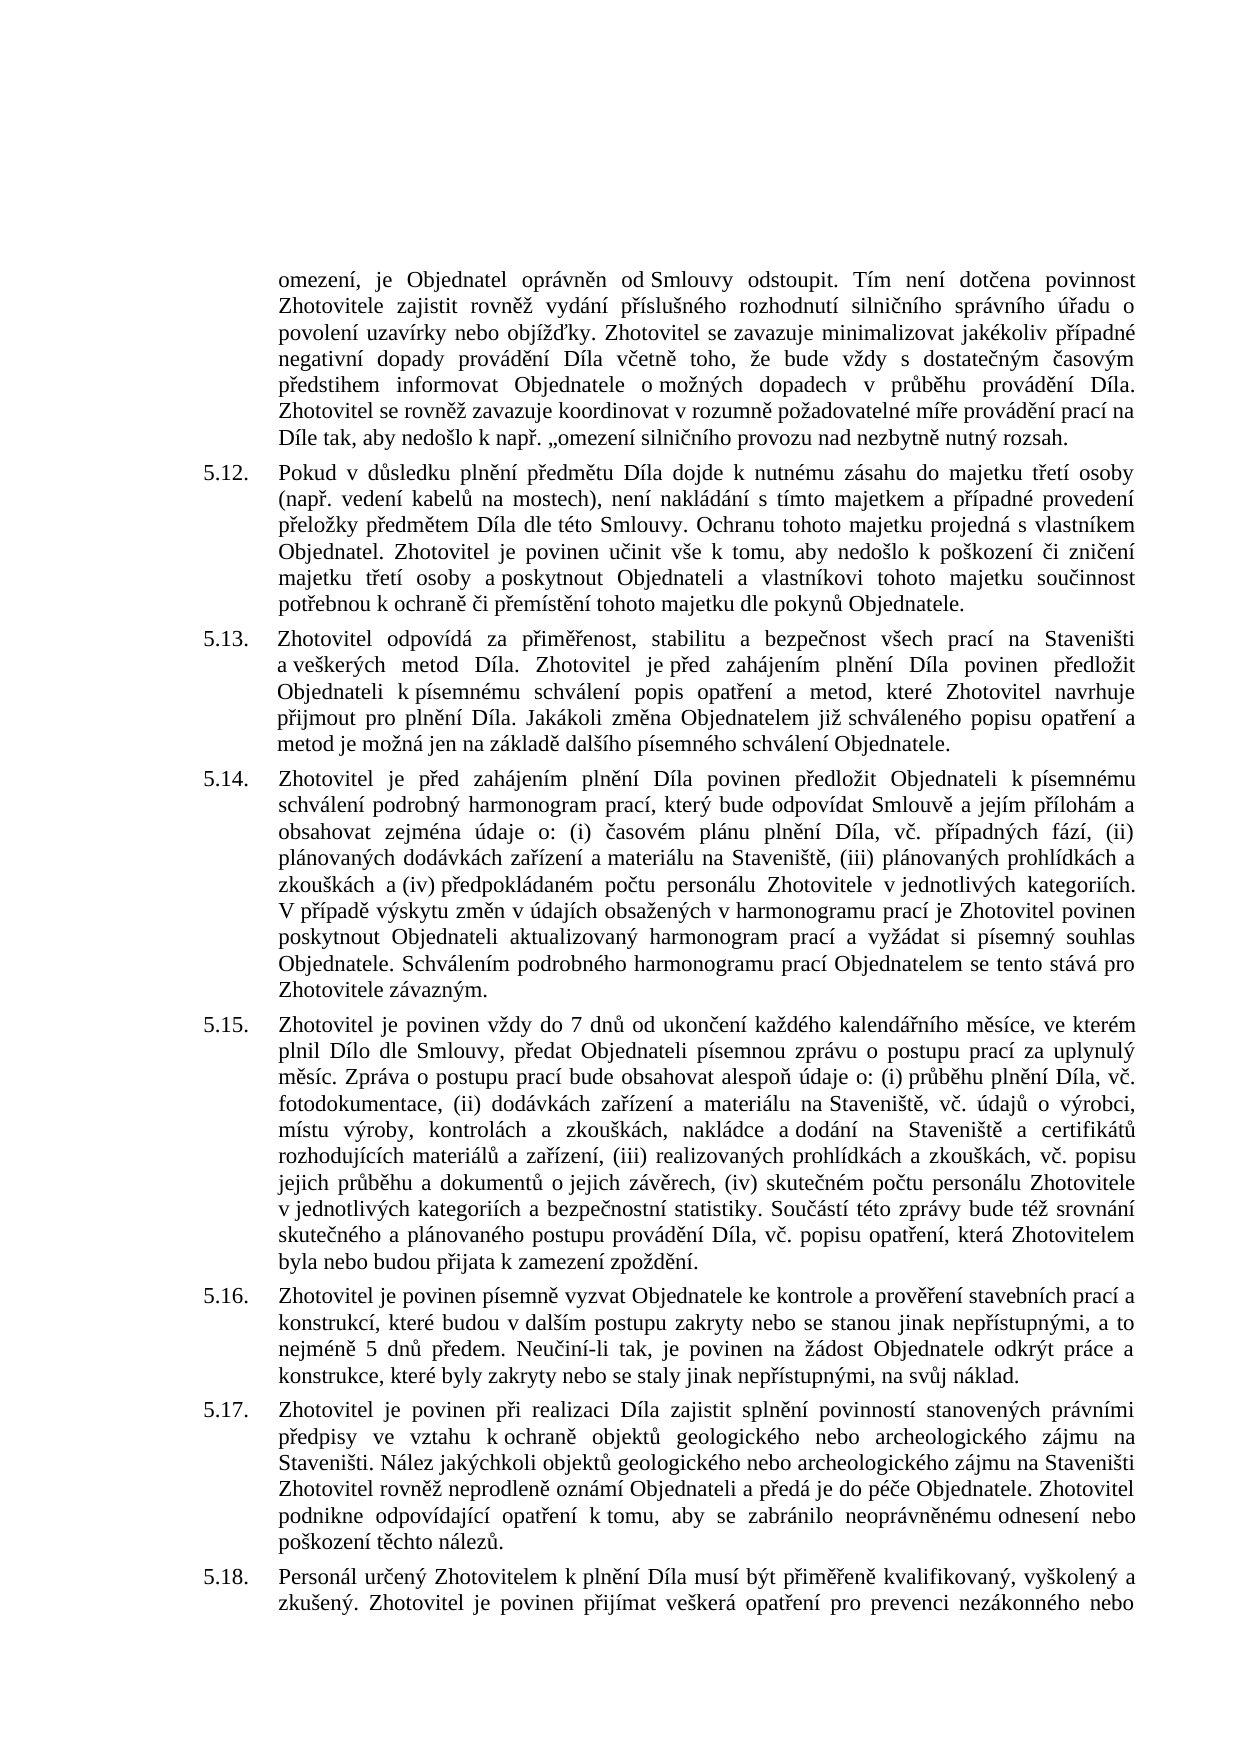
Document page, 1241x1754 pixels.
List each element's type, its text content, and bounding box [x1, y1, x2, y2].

text Zhotovitel je před zahájením plnění Díla povinen předložit Objednateli k písemnému schválení podrobný harmonogram prací, který bude odpovídat Smlouvě a jejím přílohám a obsahovat zejména údaje o: (i) časovém plánu plnění Díla, vč. případných fází, (ii) plánovaných dodávkách zařízení a materiálu na Staveniště, (iii) plánovaných prohlídkách a zkouškách a (iv) předpokládaném počtu personálu Zhotovitele v jednotlivých kategoriích. V případě výskytu změn v údajích obsažených v harmonogramu prací je Zhotovitel povinen poskytnout Objednateli aktualizovaný harmonogram prací a vyžádat si písemný souhlas Objednatele. Schválením podrobného harmonogramu prací Objednatelem se tento stává pro Zhotovitele závazným. [203, 765, 1136, 1002]
text Zhotovitel odpovídá za přiměřenost, stabilitu a bezpečnost všech prací na Staveništi a veškerých metod Díla. Zhotovitel je před zahájením plnění Díla povinen předložit Objednateli k písemnému schválení popis opatření a metod, které Zhotovitel navrhuje přijmout pro plnění Díla. Jakákoli změna Objednatelem již schváleného popisu opatření a metod je možná jen na základě dalšího písemného schválení Objednatele. [203, 625, 1136, 757]
text Zhotovitel je povinen při realizaci Díla zajistit splnění povinností stanovených právními předpisy ve vztahu k ochraně objektů geologického nebo archeologického zájmu na Staveništi. Nález jakýchkoli objektů geologického nebo archeologického zájmu na Staveništi Zhotovitel rovněž neprodleně oznámí Objednateli a předá je do péče Objednatele. Zhotovitel podnikne odpovídající opatření k tomu, aby se zabránilo neoprávněnému odnesení nebo poškození těchto nálezů. [203, 1396, 1136, 1554]
text Pokud v důsledku plnění předmětu Díla dojde k nutnému zásahu do majetku třetí osoby (např. vedení kabelů na mostech), není nakládání s tímto majetkem a případné provedení přeložky předmětem Díla dle této Smlouvy. Ochranu tohoto majetku projedná s vlastníkem Objednatel. Zhotovitel je povinen učinit vše k tomu, aby nedošlo k poškození či zničení majetku třetí osoby a poskytnout Objednateli a vlastníkovi tohoto majetku součinnost potřebnou k ochraně či přemístění tohoto majetku dle pokynů Objednatele. [203, 459, 1136, 617]
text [203, 1563, 1136, 1616]
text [203, 266, 1136, 450]
text Zhotovitel je povinen písemně vyzvat Objednatele ke kontrole a prověření stavebních prací a konstrukcí, které budou v dalším postupu zakryty nebo se stanou jinak nepřístupnými, a to nejméně 5 dnů předem. Neučiní-li tak, je povinen na žádost Objednatele odkrýt práce a konstrukce, které byly zakryty nebo se staly jinak nepřístupnými, na svůj náklad. [203, 1283, 1136, 1388]
text Zhotovitel je povinen vždy do 7 dnů od ukončení každého kalendářního měsíce, ve kterém plnil Dílo dle Smlouvy, předat Objednateli písemnou zprávu o postupu prací za uplynulý měsíc. Zpráva o postupu prací bude obsahovat alespoň údaje o: (i) průběhu plnění Díla, vč. fotodokumentace, (ii) dodávkách zařízení a materiálu na Staveniště, vč. údajů o výrobci, místu výroby, kontrolách a zkouškách, nakládce a dodání na Staveniště a certifikátů rozhodujících materiálů a zařízení, (iii) realizovaných prohlídkách a zkouškách, vč. popisu jejich průběhu a dokumentů o jejich závěrech, (iv) skutečném počtu personálu Zhotovitele v jednotlivých kategoriích a bezpečnostní statistiky. Součástí této zprávy bude též srovnání skutečného a plánovaného postupu provádění Díla, vč. popisu opatření, která Zhotovitelem byla nebo budou přijata k zamezení zpoždění. [203, 1011, 1136, 1274]
